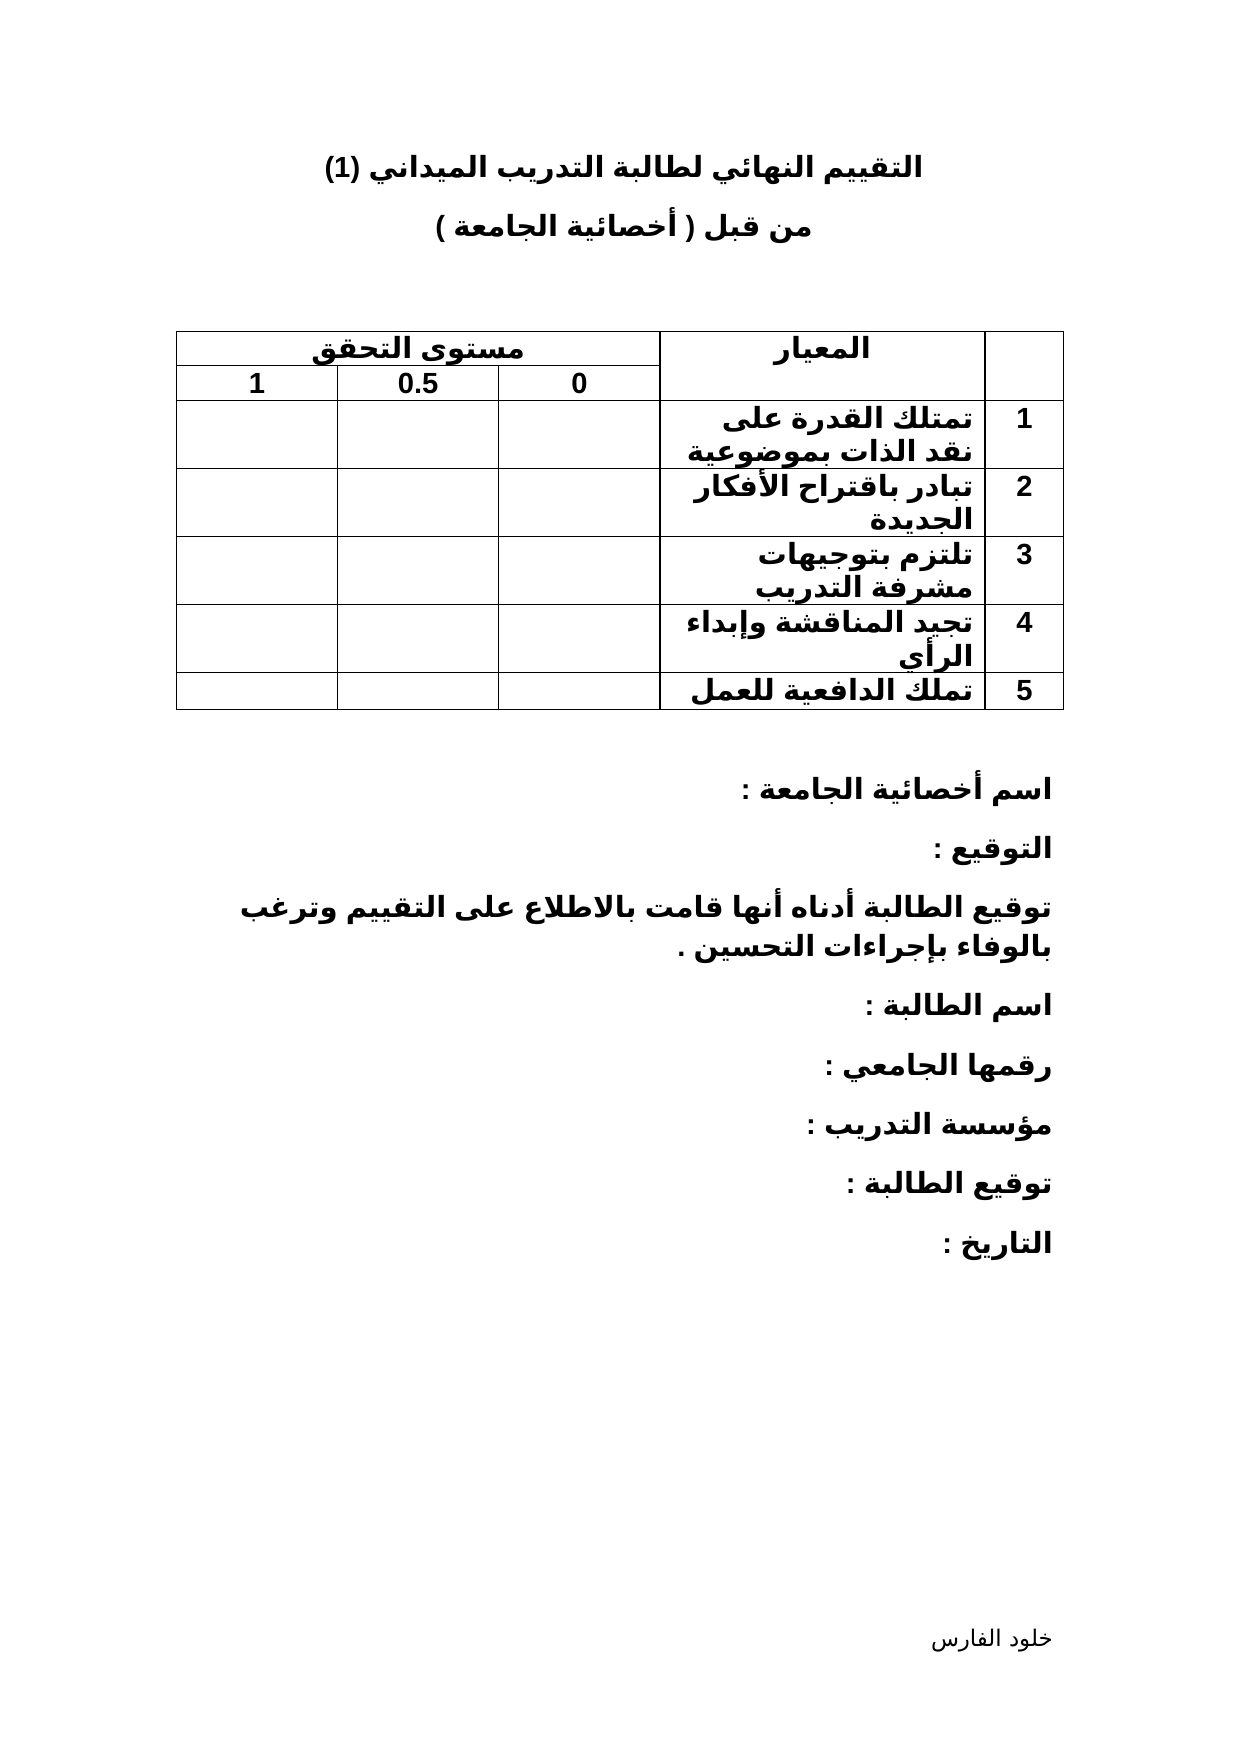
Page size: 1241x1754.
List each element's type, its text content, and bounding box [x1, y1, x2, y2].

table_cell [499, 469, 659, 536]
table_cell 0.5 [338, 366, 498, 400]
table_cell [338, 605, 498, 672]
text مؤسسة التدريب : [187, 1107, 1053, 1141]
table_cell [499, 673, 659, 709]
table_cell [499, 537, 659, 604]
text التاريخ : [187, 1226, 1053, 1259]
table_cell تبادر باقتراح الأفكار الجديدة [661, 469, 984, 536]
table_cell 1 [986, 401, 1063, 468]
text التقييم النهائي لطالبة التدريب الميداني (1) [187, 150, 1053, 183]
table_cell 0 [499, 366, 659, 400]
table_cell تمتلك القدرة على نقد الذات بموضوعية [661, 401, 984, 468]
text توقيع الطالبة : [187, 1166, 1053, 1200]
table_cell 1 [177, 366, 337, 400]
text رقمها الجامعي : [187, 1048, 1053, 1081]
table_cell [338, 673, 498, 709]
table_cell تجيد المناقشة وإبداء الرأي [661, 605, 984, 672]
table_cell [177, 605, 337, 672]
table_cell [499, 605, 659, 672]
table_cell [338, 537, 498, 604]
text توقيع الطالبة أدناه أنها قامت بالاطلاع على التقييم وترغب بالوفاء بإجراءات التحسين . [187, 890, 1053, 962]
table_cell [499, 401, 659, 468]
table_cell [338, 469, 498, 536]
table_header مستوى التحقق [177, 332, 659, 365]
text اسم الطالبة : [187, 988, 1053, 1022]
text من قبل ( أخصائية الجامعة ) [187, 209, 1053, 243]
table_cell [177, 469, 337, 536]
table_cell 5 [986, 673, 1063, 709]
table_cell [177, 537, 337, 604]
table_cell [338, 401, 498, 468]
text التوقيع : [187, 831, 1053, 864]
table_cell تلتزم بتوجيهات مشرفة التدريب [661, 537, 984, 604]
table_header [986, 332, 1063, 400]
table_cell 3 [986, 537, 1063, 604]
table_cell 4 [986, 605, 1063, 672]
table_cell 2 [986, 469, 1063, 536]
text اسم أخصائية الجامعة : [187, 772, 1053, 805]
table_header المعيار [661, 332, 984, 400]
table_cell تملك الدافعية للعمل [661, 673, 984, 709]
table_cell [177, 673, 337, 709]
table_cell [177, 401, 337, 468]
